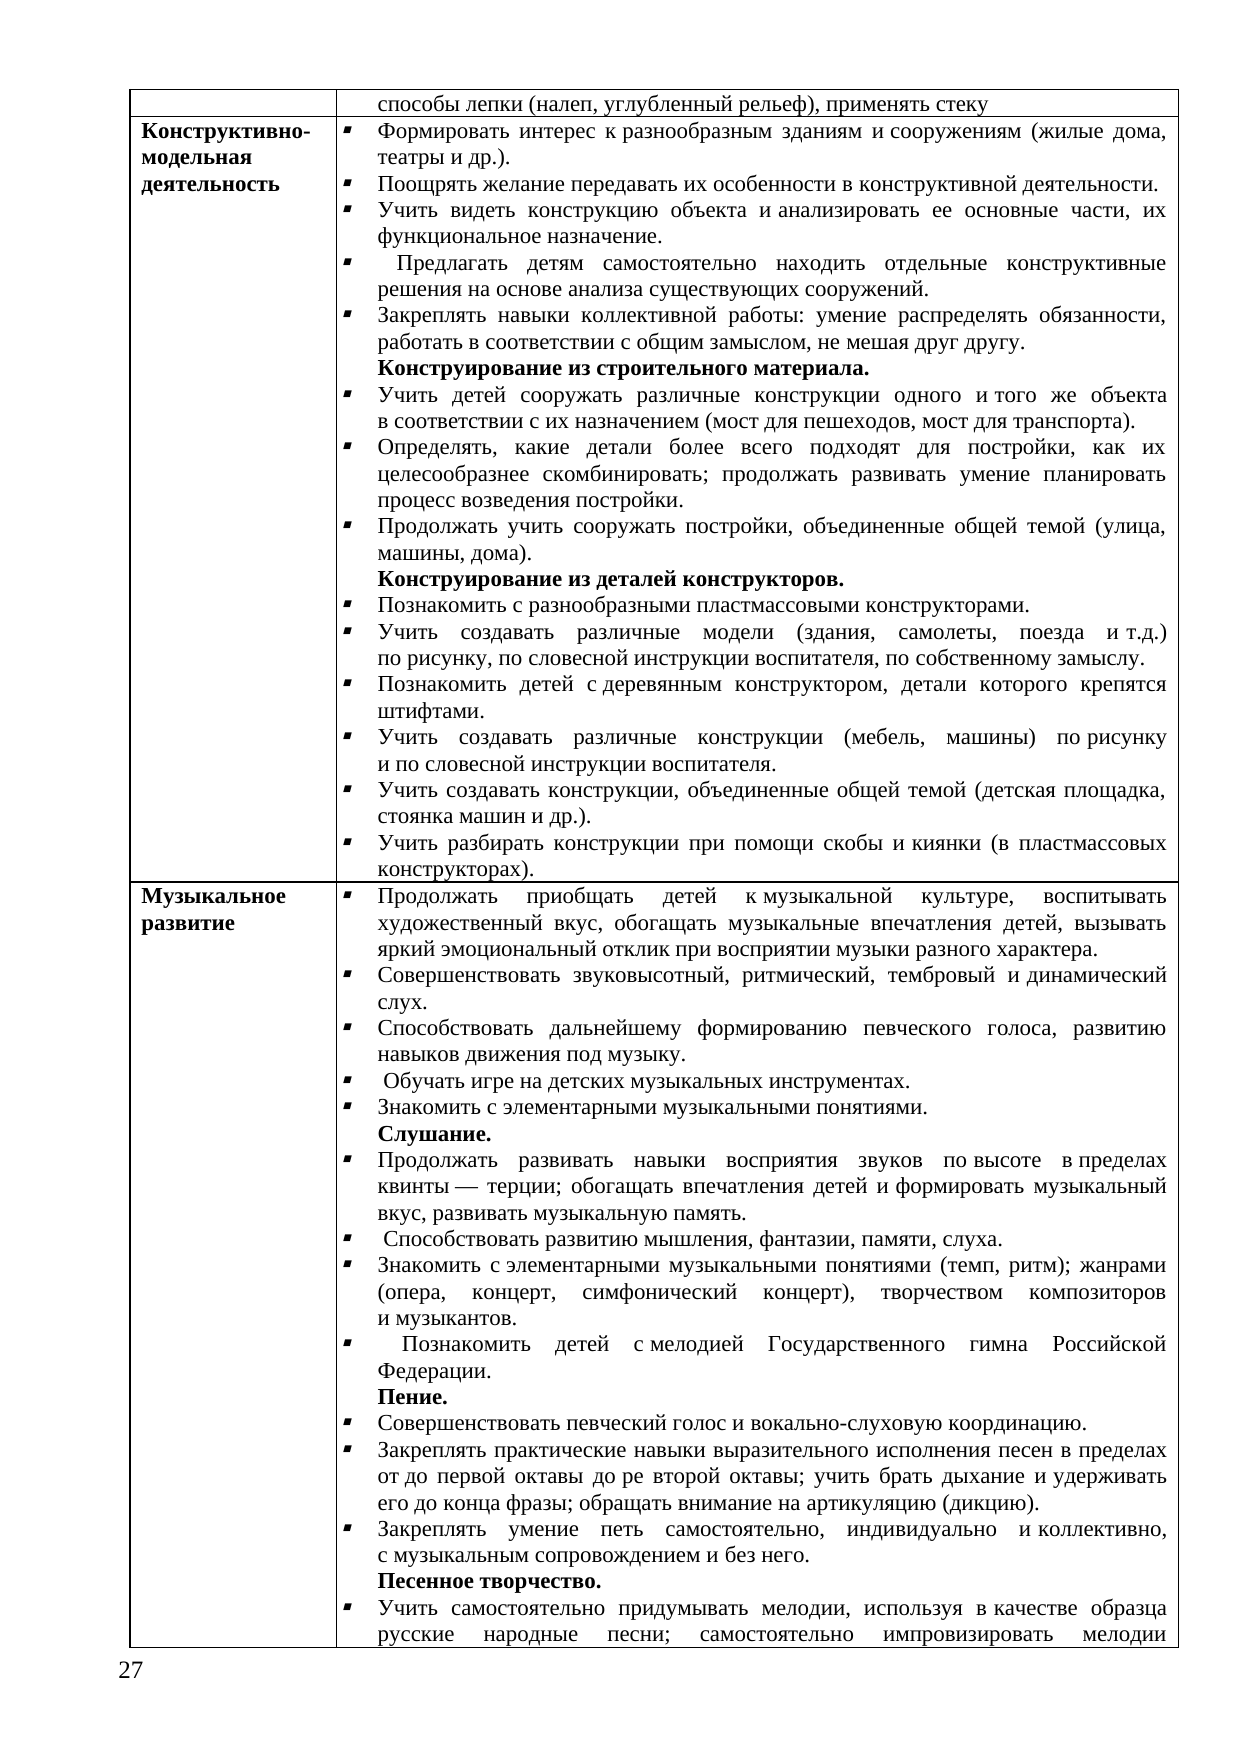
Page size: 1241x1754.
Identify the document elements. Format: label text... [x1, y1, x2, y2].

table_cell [131, 883, 336, 1647]
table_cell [131, 90, 336, 116]
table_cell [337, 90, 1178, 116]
table_cell Конструктивно-модельная деятельность [131, 117, 336, 881]
table_cell Формировать интерес к разнообразным зданиям и сооружениям (жилые дома, театры и др.). Поощрять желание передавать их особенности в конструктивной деятельности. Учить видеть конструкцию объекта и анализировать ее основные части, их функциональное назначение. Предлагать детям самостоятельно находить отдельные конструктивные решения на основе анализа существующих сооружений. Закреплять навыки коллективной работы: умение распределять обязанности, работать в соответствии с общим замыслом, не мешая друг другу. Конструирование из строительного материала. Учить детей сооружать различные конструкции одного и того же объекта в соответствии с их назначением (мост для пешеходов, мост для транспорта). Определять, какие детали более всего подходят для постройки, как их целесообразнее скомбинировать; продолжать развивать умение планировать процесс возведения постройки. Продолжать учить сооружать постройки, объединенные общей темой (улица, машины, дома). Конструирование из деталей конструкторов. Познакомить с разнообразными пластмассовыми конструкторами. Учить создавать различные модели (здания, самолеты, поезда и т.д.) по рисунку, по словесной инструкции воспитателя, по собственному замыслу. Познакомить детей с деревянным конструктором, детали которого крепятся штифтами. Учить создавать различные конструкции (мебель, машины) по рисунку и по словесной инструкции воспитателя. Учить создавать конструкции, объединенные общей темой (детская площадка, стоянка машин и др.). Учить разбирать конструкции при помощи скобы и киянки (в пластмассовых конструкторах). [337, 117, 1178, 881]
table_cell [337, 883, 1178, 1647]
